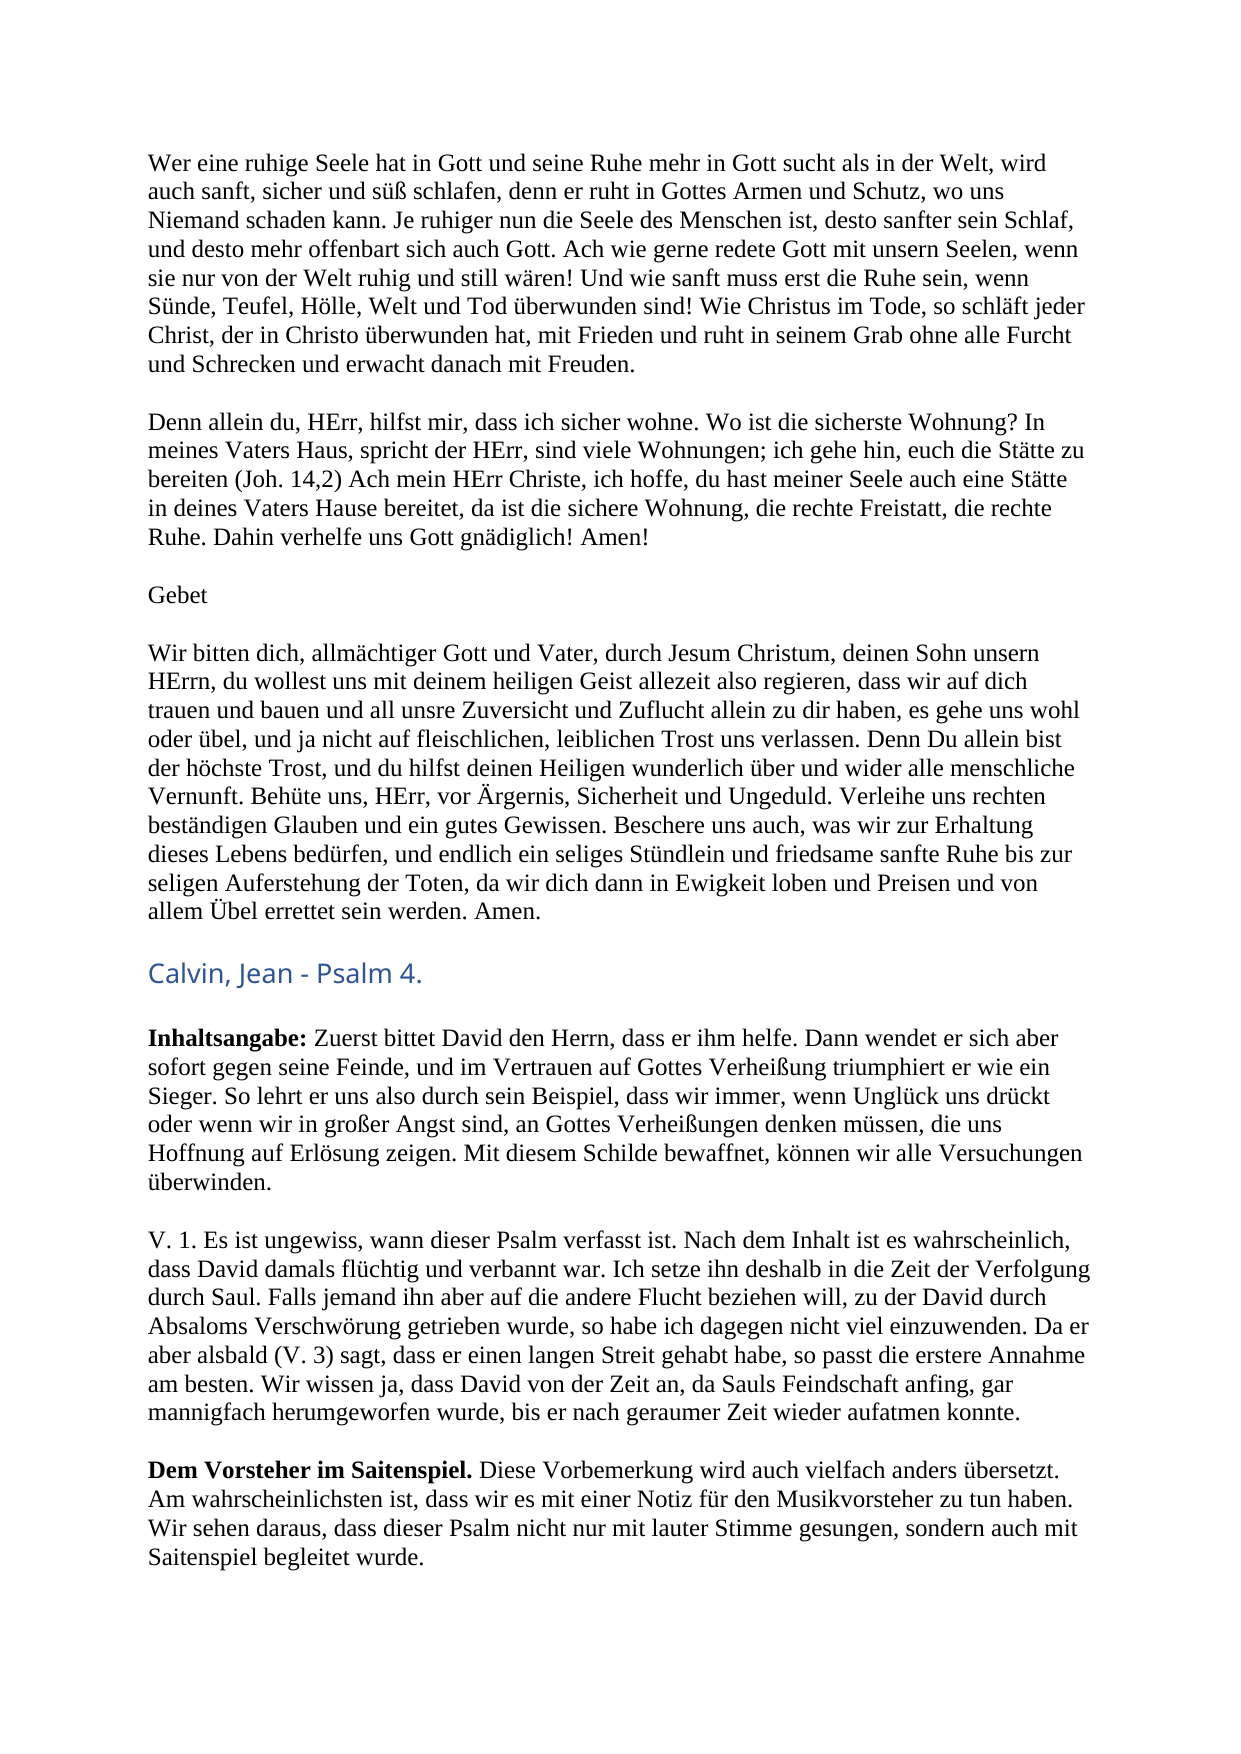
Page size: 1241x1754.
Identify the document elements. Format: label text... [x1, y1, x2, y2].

text Wer eine ruhige Seele hat in Gott und seine Ruhe mehr in Gott sucht als in der Welt, wird auch sanft, sicher und süß schlafen, denn er ruht in Gottes Armen und Schutz, wo uns Niemand schaden kann. Je ruhiger nun die Seele des Menschen ist, desto sanfter sein Schlaf, und desto mehr offenbart sich auch Gott. Ach wie gerne redete Gott mit unsern Seelen, wenn sie nur von der Welt ruhig und still wären! Und wie sanft muss erst die Ruhe sein, wenn Sünde, Teufel, Hölle, Welt und Tod überwunden sind! Wie Christus im Tode, so schläft jeder Christ, der in Christo überwunden hat, mit Frieden und ruht in seinem Grab ohne alle Furcht und Schrecken und erwacht danach mit Freuden. [148, 148, 1093, 378]
subtitle Calvin, Jean - Psalm 4. [148, 954, 1093, 991]
text Inhaltsangabe: Zuerst bittet David den Herrn, dass er ihm helfe. Dann wendet er sich aber sofort gegen seine Feinde, und im Vertrauen auf Gottes Verheißung triumphiert er wie ein Sieger. So lehrt er uns also durch sein Beispiel, dass wir immer, wenn Unglück uns drückt oder wenn wir in großer Angst sind, an Gottes Verheißungen denken müssen, die uns Hoffnung auf Erlösung zeigen. Mit diesem Schilde bewaffnet, können wir alle Versuchungen überwinden. [148, 1023, 1093, 1196]
text Denn allein du, HErr, hilfst mir, dass ich sicher wohne. Wo ist die sicherste Wohnung? In meines Vaters Haus, spricht der HErr, sind viele Wohnungen; ich gehe hin, euch die Stätte zu bereiten (Joh. 14,2) Ach mein HErr Christe, ich hoffe, du hast meiner Seele auch eine Stätte in deines Vaters Hause bereitet, da ist die sichere Wohnung, die rechte Freistatt, die rechte Ruhe. Dahin verhelfe uns Gott gnädiglich! Amen! [148, 407, 1093, 551]
text Dem Vorsteher im Saitenspiel. Diese Vorbemerkung wird auch vielfach anders übersetzt. Am wahrscheinlichsten ist, dass wir es mit einer Notiz für den Musikvorsteher zu tun haben. Wir sehen daraus, dass dieser Psalm nicht nur mit lauter Stimme gesungen, sondern auch mit Saitenspiel begleitet wurde. [148, 1455, 1093, 1570]
text Gebet [148, 580, 1093, 608]
text Wir bitten dich, allmächtiger Gott und Vater, durch Jesum Christum, deinen Sohn unsern HErrn, du wollest uns mit deinem heiligen Geist allezeit also regieren, dass wir auf dich trauen und bauen und all unsre Zuversicht und Zuflucht allein zu dir haben, es gehe uns wohl oder übel, und ja nicht auf fleischlichen, leiblichen Trost uns verlassen. Denn Du allein bist der höchste Trost, und du hilfst deinen Heiligen wunderlich über und wider alle menschliche Vernunft. Behüte uns, HErr, vor Ärgernis, Sicherheit und Ungeduld. Verleihe uns rechten beständigen Glauben und ein gutes Gewissen. Beschere uns auch, was wir zur Erhaltung dieses Lebens bedürfen, und endlich ein seliges Stündlein und friedsame sanfte Ruhe bis zur seligen Auferstehung der Toten, da wir dich dann in Ewigkeit loben und Preisen und von allem Übel errettet sein werden. Amen. [148, 638, 1093, 925]
text V. 1. Es ist ungewiss, wann dieser Psalm verfasst ist. Nach dem Inhalt ist es wahrscheinlich, dass David damals flüchtig und verbannt war. Ich setze ihn deshalb in die Zeit der Verfolgung durch Saul. Falls jemand ihn aber auf die andere Flucht beziehen will, zu der David durch Absaloms Verschwörung getrieben wurde, so habe ich dagegen nicht viel einzuwenden. Da er aber alsbald (V. 3) sagt, dass er einen langen Streit gehabt habe, so passt die erstere Annahme am besten. Wir wissen ja, dass David von der Zeit an, da Sauls Feindschaft anfing, gar mannigfach herumgeworfen wurde, bis er nach geraumer Zeit wieder aufatmen konnte. [148, 1225, 1093, 1426]
